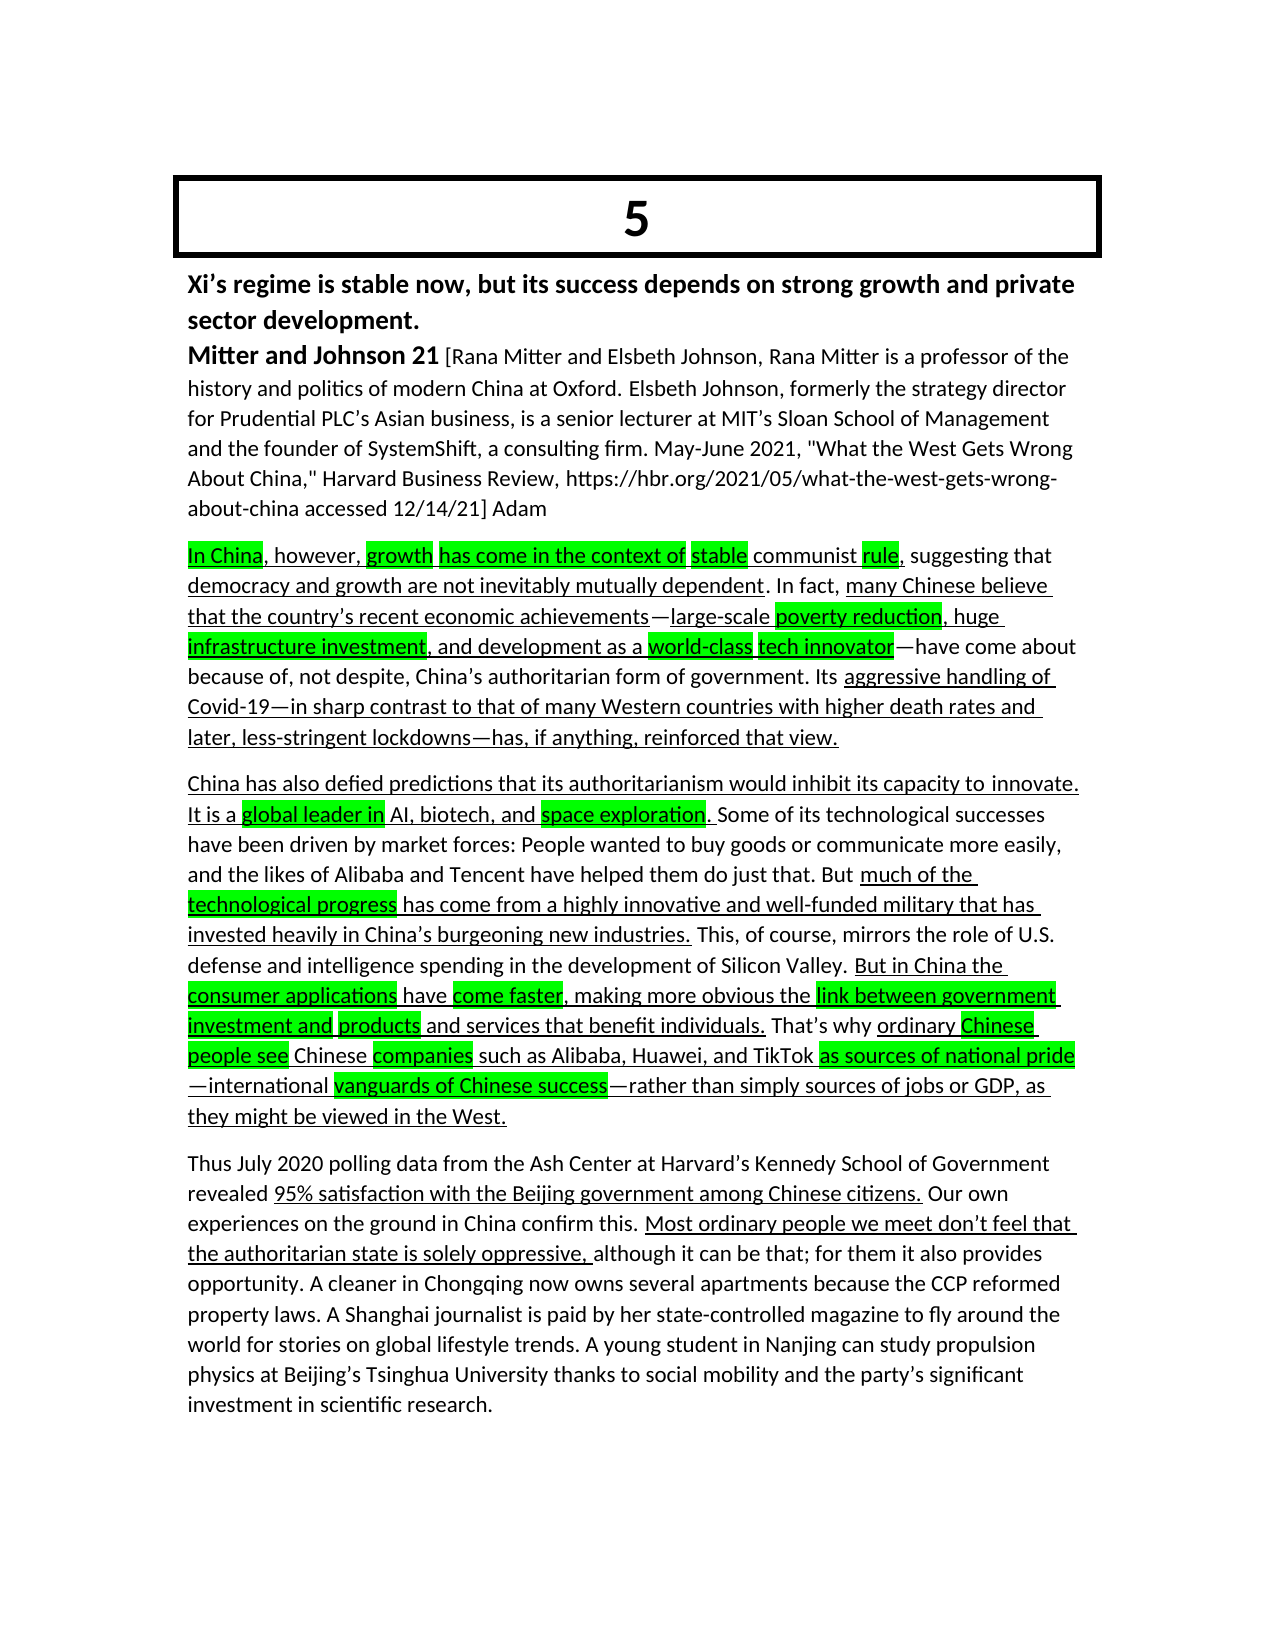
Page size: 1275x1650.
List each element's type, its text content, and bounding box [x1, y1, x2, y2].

text In China, however, growth has come in the context of stable communist rule, suggesting that democracy and growth are not inevitably mutually dependent. In fact, many Chinese believe that the country’s recent economic achievements—large-scale poverty reduction, huge infrastructure investment, and development as a world-class tech innovator—have come about because of, not despite, China’s authoritarian form of government. Its aggressive handling of Covid-19—in sharp contrast to that of many Western countries with higher death rates and later, less-stringent lockdowns—has, if anything, reinforced that view. [187, 541, 1087, 751]
subtitle Xi’s regime is stable now, but its success depends on strong growth and private sector development. [187, 267, 1087, 336]
text Mitter and Johnson 21 [Rana Mitter and Elsbeth Johnson, Rana Mitter is a professor of the history and politics of modern China at Oxford. Elsbeth Johnson, formerly the strategy director for Prudential PLC’s Asian business, is a senior lecturer at MIT’s Sloan School of Management and the founder of SystemShift, a consulting firm. May-June 2021, "What the West Gets Wrong About China," Harvard Business Review, https://hbr.org/2021/05/what-the-west-gets-wrong-about-china accessed 12/14/21] Adam [187, 338, 1087, 522]
subtitle 5 [179, 181, 1096, 252]
text Thus July 2020 polling data from the Ash Center at Harvard’s Kennedy School of Government revealed 95% satisfaction with the Beijing government among Chinese citizens. Our own experiences on the ground in China confirm this. Most ordinary people we meet don’t feel that the authoritarian state is solely oppressive, although it can be that; for them it also provides opportunity. A cleaner in Chongqing now owns several apartments because the CCP reformed property laws. A Shanghai journalist is paid by her state-controlled magazine to fly around the world for stories on global lifestyle trends. A young student in Nanjing can study propulsion physics at Beijing’s Tsinghua University thanks to social mobility and the party’s significant investment in scientific research. [187, 1149, 1087, 1418]
text China has also defied predictions that its authoritarianism would inhibit its capacity to innovate. It is a global leader in AI, biotech, and space exploration. Some of its technological successes have been driven by market forces: People wanted to buy goods or communicate more easily, and the likes of Alibaba and Tencent have helped them do just that. But much of the technological progress has come from a highly innovative and well-funded military that has invested heavily in China’s burgeoning new industries. This, of course, mirrors the role of U.S. defense and intelligence spending in the development of Silicon Valley. But in China the consumer applications have come faster, making more obvious the link between government investment and products and services that benefit individuals. That’s why ordinary Chinese people see Chinese companies such as Alibaba, Huawei, and TikTok as sources of national pride—international vanguards of Chinese success—rather than simply sources of jobs or GDP, as they might be viewed in the West. [187, 769, 1087, 1130]
